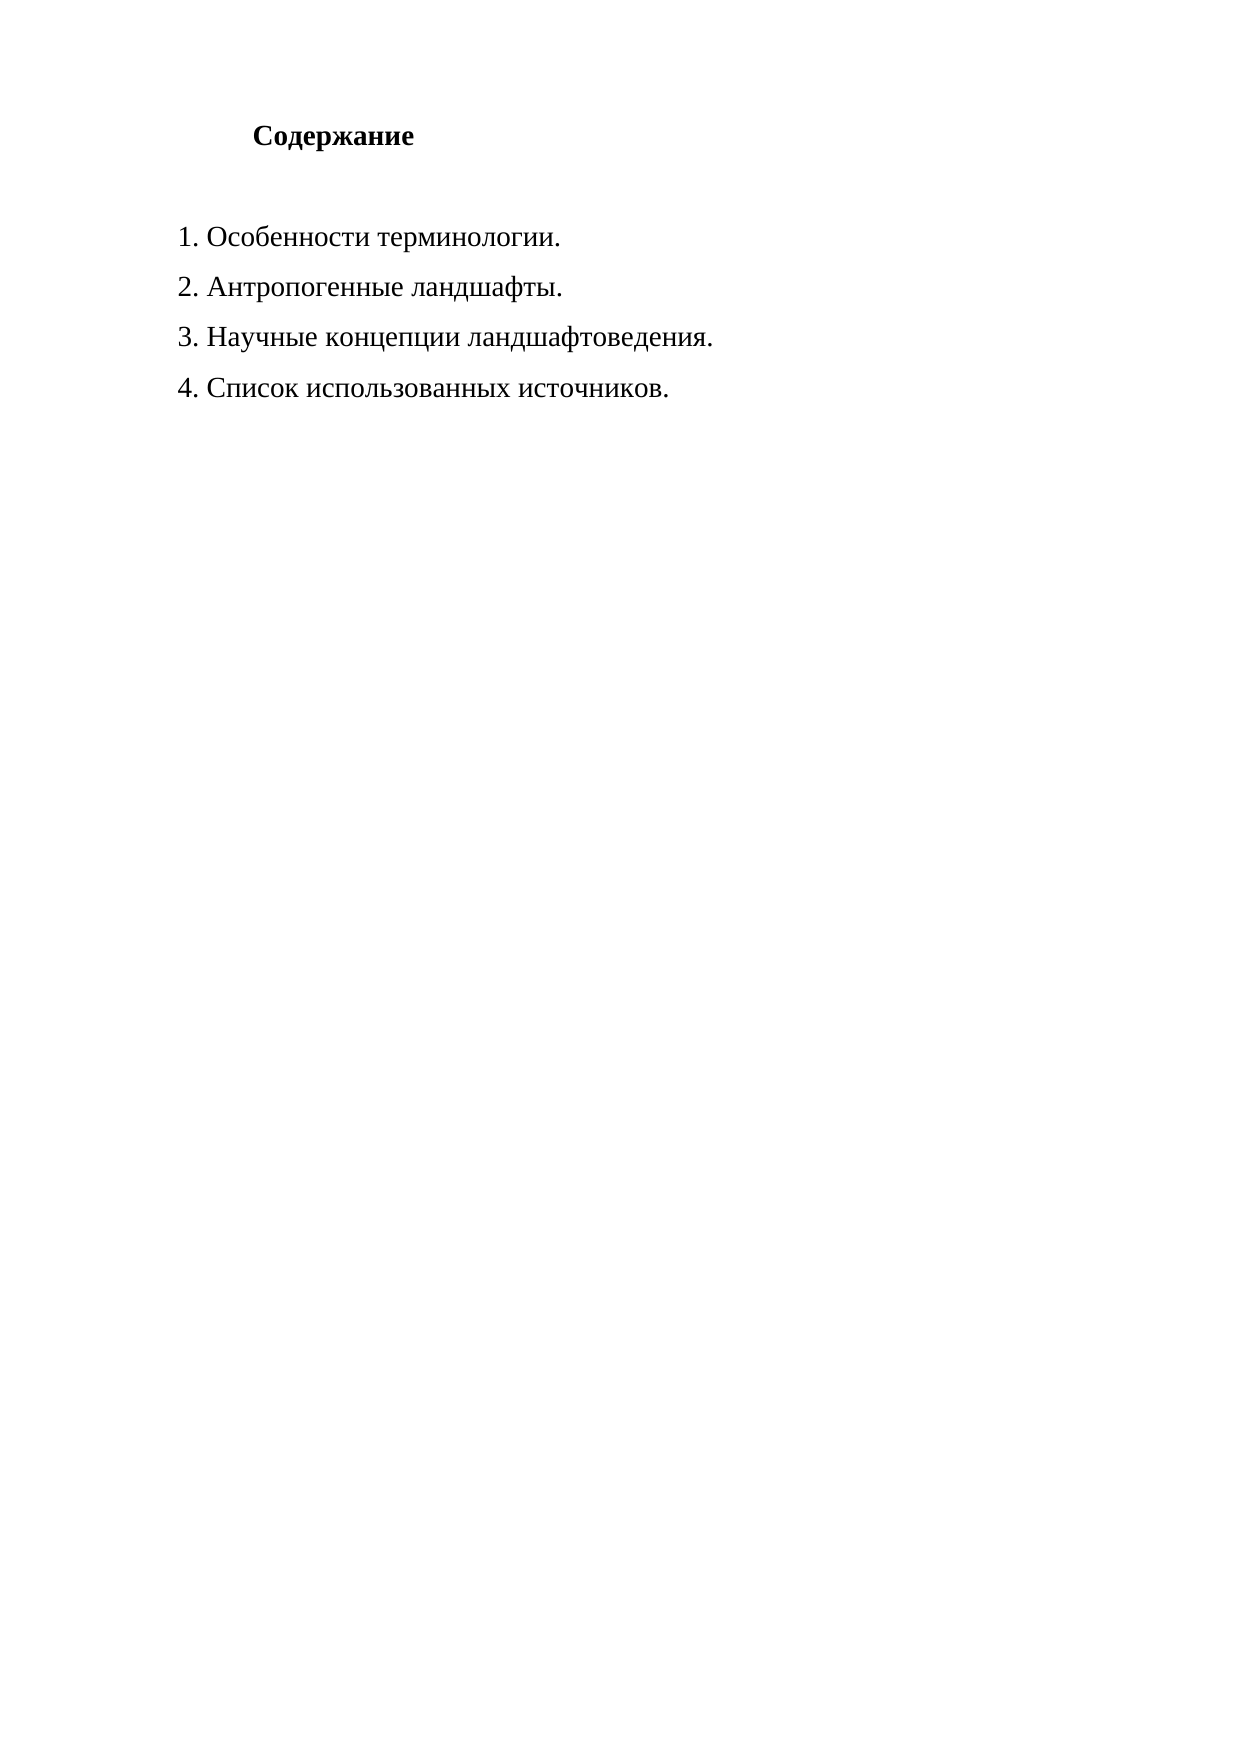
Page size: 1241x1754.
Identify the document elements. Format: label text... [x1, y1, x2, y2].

text 4. Список использованных источников. [177, 370, 1152, 403]
text 2. Антропогенные ландшафты. [177, 269, 1152, 303]
text 3. Научные концепции ландшафтоведения. [177, 319, 1152, 353]
text Содержание [177, 118, 1152, 152]
text 1. Особенности терминологии. [177, 219, 1152, 252]
